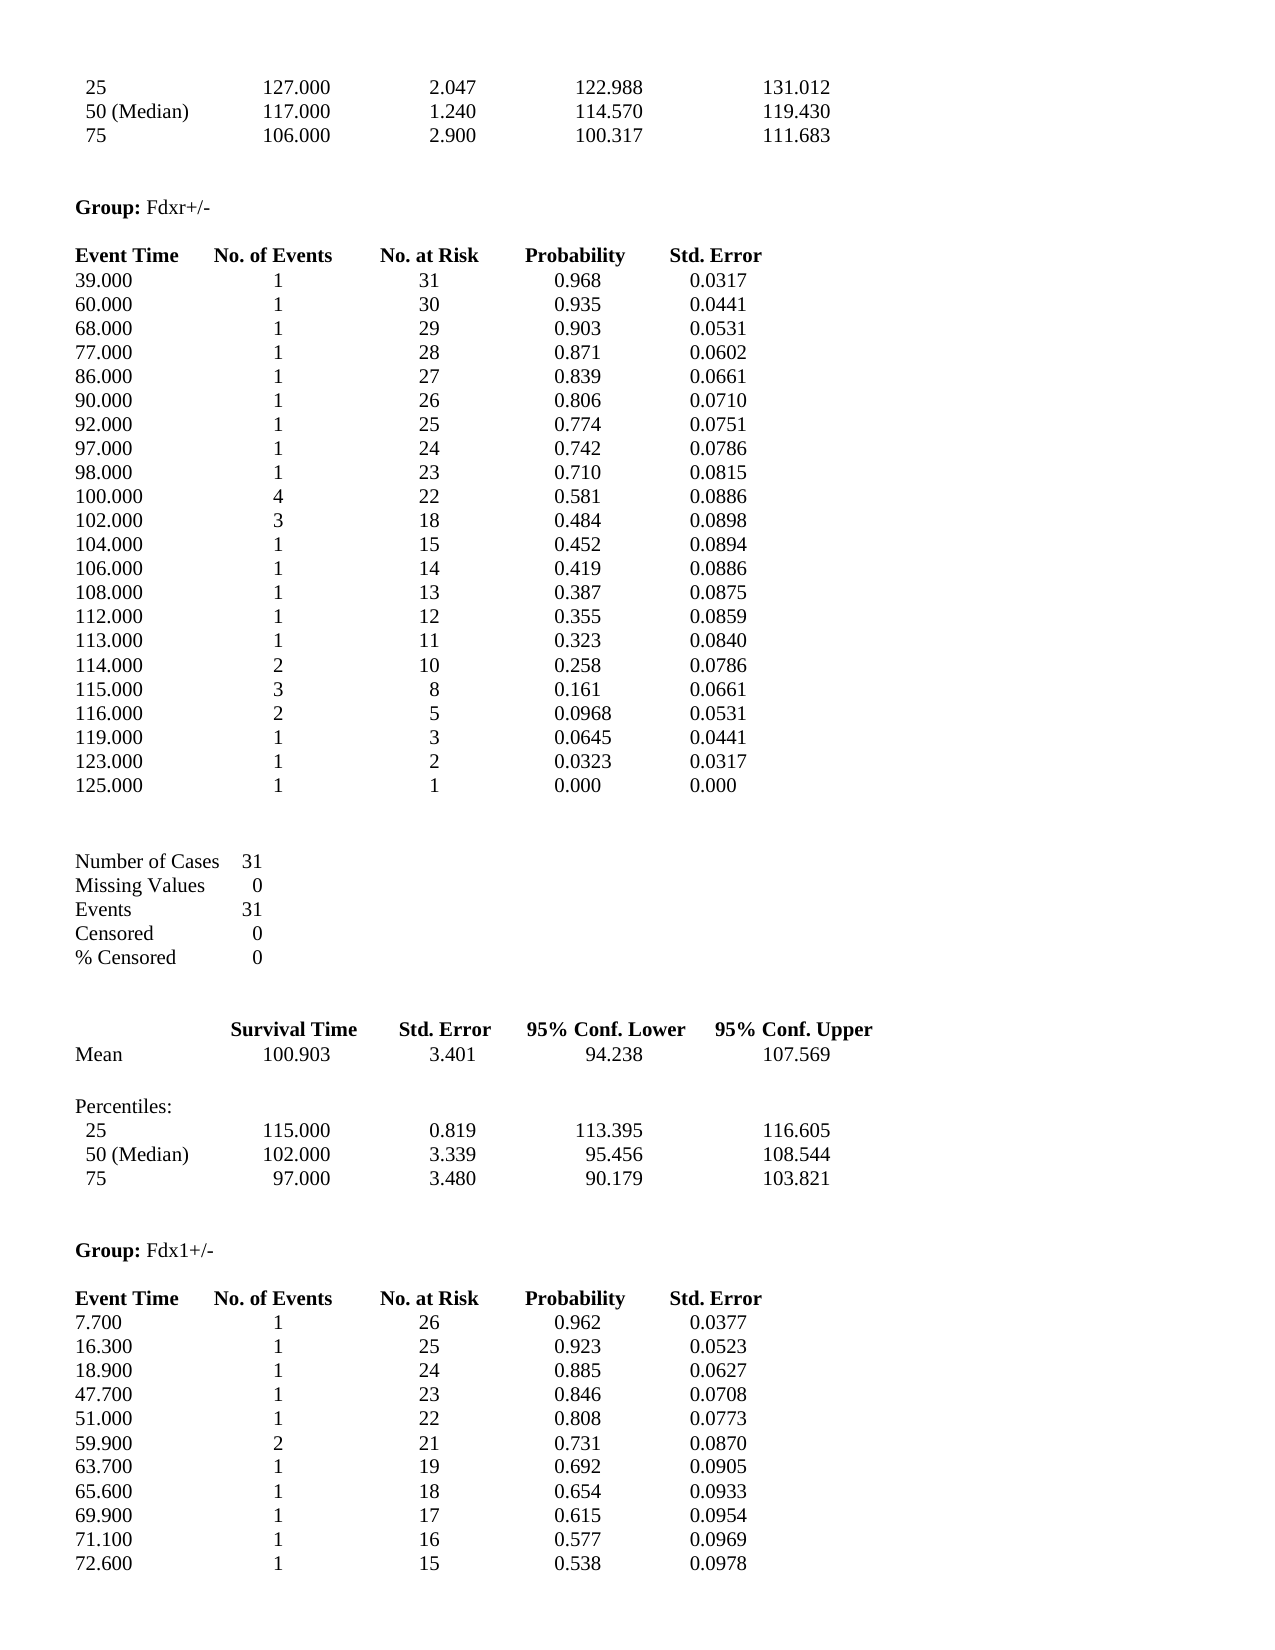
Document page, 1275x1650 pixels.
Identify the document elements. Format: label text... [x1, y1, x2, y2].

text Events 31 [75, 897, 1200, 921]
text 72.600 1 15 0.538 0.0978 [75, 1551, 1200, 1575]
text 47.700 1 23 0.846 0.0708 [75, 1382, 1200, 1406]
text 114.000 2 10 0.258 0.0786 [75, 652, 1200, 677]
text 50 (Median) 117.000 1.240 114.570 119.430 [75, 99, 1200, 123]
text 7.700 1 26 0.962 0.0377 [75, 1310, 1200, 1334]
text 69.900 1 17 0.615 0.0954 [75, 1503, 1200, 1527]
text 119.000 1 3 0.0645 0.0441 [75, 725, 1200, 749]
text Survival Time Std. Error 95% Conf. Lower 95% Conf. Upper [75, 1017, 1200, 1041]
text 50 (Median) 102.000 3.339 95.456 108.544 [75, 1142, 1200, 1166]
text 25 115.000 0.819 113.395 116.605 [75, 1118, 1200, 1142]
text 102.000 3 18 0.484 0.0898 [75, 508, 1200, 532]
text Missing Values 0 [75, 873, 1200, 897]
text 60.000 1 30 0.935 0.0441 [75, 292, 1200, 316]
text 104.000 1 15 0.452 0.0894 [75, 532, 1200, 556]
text Group: Fdx1+/- [75, 1238, 1200, 1262]
text Number of Cases 31 [75, 849, 1200, 873]
text 115.000 3 8 0.161 0.0661 [75, 677, 1200, 701]
text 39.000 1 31 0.968 0.0317 [75, 267, 1200, 292]
text 113.000 1 11 0.323 0.0840 [75, 628, 1200, 652]
text 71.100 1 16 0.577 0.0969 [75, 1527, 1200, 1551]
text 116.000 2 5 0.0968 0.0531 [75, 701, 1200, 725]
text 112.000 1 12 0.355 0.0859 [75, 604, 1200, 628]
text 65.600 1 18 0.654 0.0933 [75, 1478, 1200, 1503]
text 75 97.000 3.480 90.179 103.821 [75, 1166, 1200, 1190]
text 63.700 1 19 0.692 0.0905 [75, 1454, 1200, 1478]
text 106.000 1 14 0.419 0.0886 [75, 556, 1200, 580]
text % Censored 0 [75, 945, 1200, 969]
text 108.000 1 13 0.387 0.0875 [75, 580, 1200, 604]
text 25 127.000 2.047 122.988 131.012 [75, 75, 1200, 99]
text Group: Fdxr+/- [75, 195, 1200, 219]
text 92.000 1 25 0.774 0.0751 [75, 412, 1200, 436]
text 123.000 1 2 0.0323 0.0317 [75, 749, 1200, 773]
text 59.900 2 21 0.731 0.0870 [75, 1430, 1200, 1454]
text 51.000 1 22 0.808 0.0773 [75, 1406, 1200, 1430]
text 86.000 1 27 0.839 0.0661 [75, 364, 1200, 388]
text 90.000 1 26 0.806 0.0710 [75, 388, 1200, 412]
text 97.000 1 24 0.742 0.0786 [75, 436, 1200, 460]
text 77.000 1 28 0.871 0.0602 [75, 340, 1200, 364]
text 16.300 1 25 0.923 0.0523 [75, 1334, 1200, 1358]
text 68.000 1 29 0.903 0.0531 [75, 316, 1200, 340]
text Event Time No. of Events No. at Risk Probability Std. Error [75, 243, 1200, 267]
text 98.000 1 23 0.710 0.0815 [75, 460, 1200, 484]
text Event Time No. of Events No. at Risk Probability Std. Error [75, 1286, 1200, 1310]
text Percentiles: [75, 1093, 1200, 1118]
text 100.000 4 22 0.581 0.0886 [75, 484, 1200, 508]
text 125.000 1 1 0.000 0.000 [75, 773, 1200, 797]
text 18.900 1 24 0.885 0.0627 [75, 1358, 1200, 1382]
text 75 106.000 2.900 100.317 111.683 [75, 123, 1200, 147]
text Censored 0 [75, 921, 1200, 945]
text Mean 100.903 3.401 94.238 107.569 [75, 1041, 1200, 1066]
